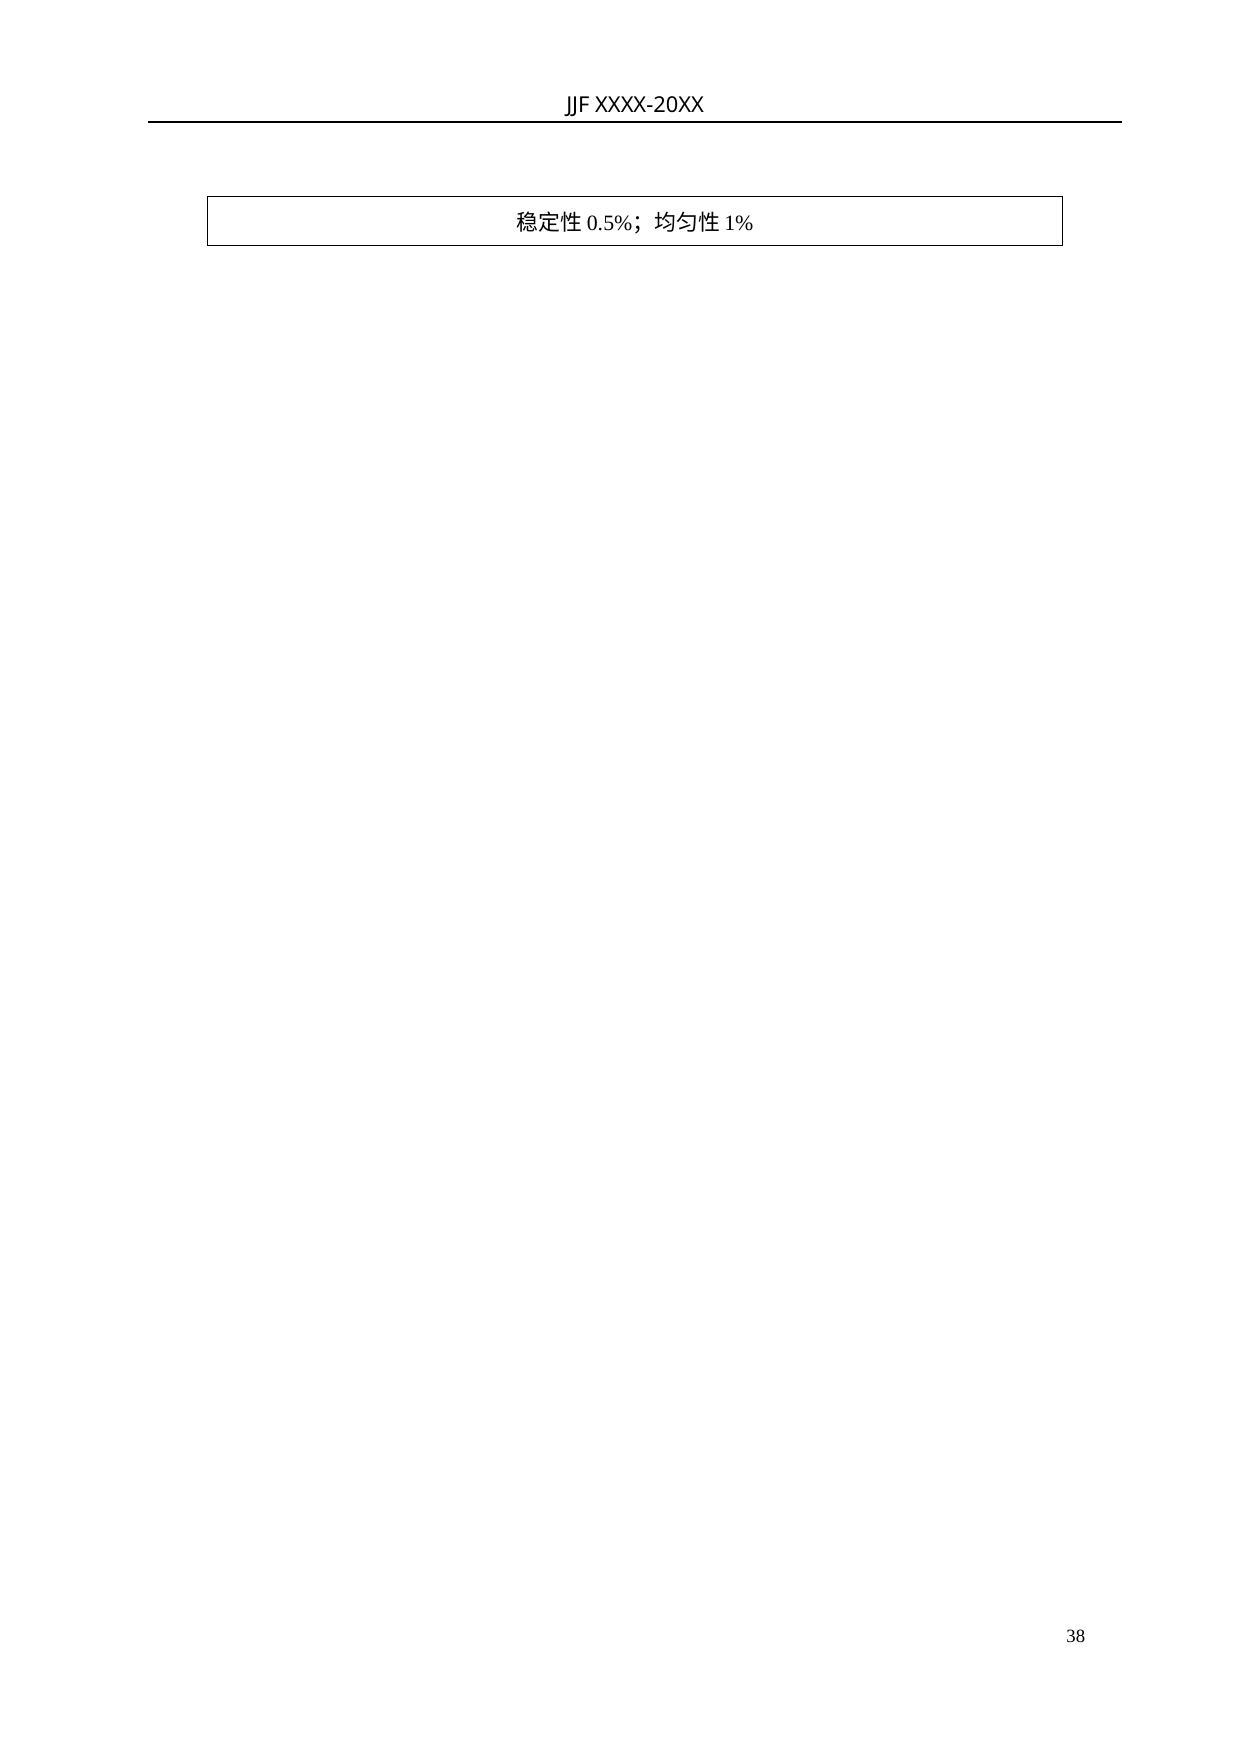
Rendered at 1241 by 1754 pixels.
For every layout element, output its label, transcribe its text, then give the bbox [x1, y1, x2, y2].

table_cell 稳定性0.5%；均匀性1% [208, 197, 1062, 245]
